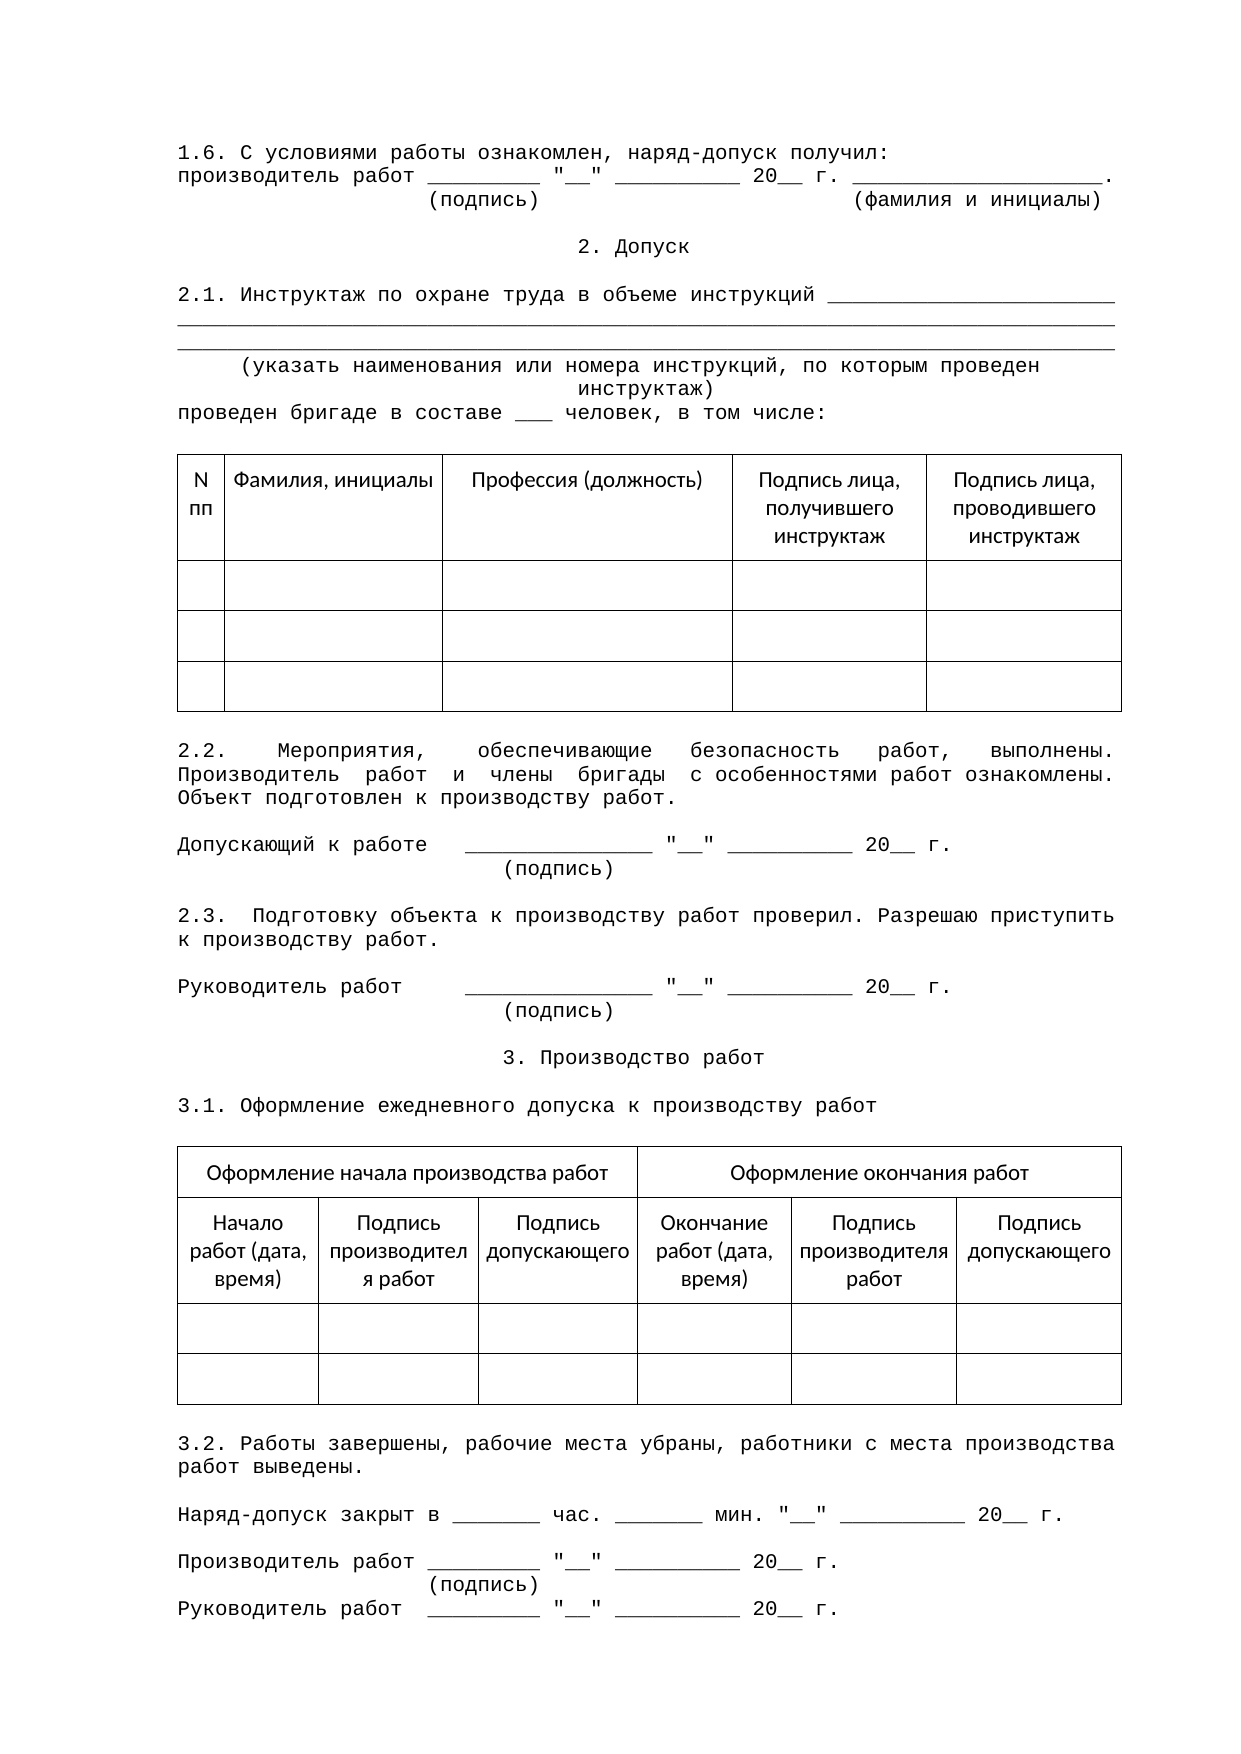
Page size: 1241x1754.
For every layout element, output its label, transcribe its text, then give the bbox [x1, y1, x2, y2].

table_cell [225, 561, 442, 610]
table_cell [638, 1304, 791, 1353]
table_cell [178, 611, 224, 661]
text работ выведены. [177, 1456, 1152, 1480]
text (подпись) (фамилия и инициалы) [177, 189, 1152, 213]
text Наряд-допуск закрыт в _______ час. _______ мин. "__" __________ 20__ г. [177, 1503, 1152, 1527]
table_header Подпись лица, проводившего инструктаж [927, 455, 1121, 560]
table_cell [479, 1354, 637, 1403]
text Производитель работ _________ "__" __________ 20__ г. [177, 1551, 1152, 1574]
table_cell [443, 662, 732, 711]
table_cell [443, 611, 732, 661]
text Объект подготовлен к производству работ. [177, 787, 1152, 811]
text к производству работ. [177, 929, 1152, 953]
table_cell [957, 1304, 1121, 1353]
table_header Фамилия, инициалы [225, 455, 442, 560]
table_cell [733, 662, 926, 711]
text Руководитель работ _________ "__" __________ 20__ г. [177, 1598, 1152, 1622]
text Руководитель работ _______________ "__" __________ 20__ г. [177, 976, 1152, 1000]
table_cell [792, 1354, 956, 1403]
table_header Профессия (должность) [443, 455, 732, 560]
text ___________________________________________________________________________ [177, 331, 1152, 354]
table_cell [319, 1354, 478, 1403]
table_header Оформление начала производства работ [178, 1147, 637, 1197]
text 3.2. Работы завершены, рабочие места убраны, работники с места производства [177, 1433, 1152, 1456]
table_cell [927, 611, 1121, 661]
table_cell [225, 611, 442, 661]
table_cell [792, 1304, 956, 1353]
text ___________________________________________________________________________ [177, 307, 1152, 331]
table_cell [178, 561, 224, 610]
text 3. Производство работ [177, 1047, 1152, 1071]
table_cell Подпись допускающего [479, 1198, 637, 1303]
text 2.1. Инструктаж по охране труда в объеме инструкций _______________________ [177, 284, 1152, 307]
text (указать наименования или номера инструкций, по которым проведен [177, 354, 1152, 378]
text 3.1. Оформление ежедневного допуска к производству работ [177, 1094, 1152, 1118]
table_cell [225, 662, 442, 711]
table_cell [927, 662, 1121, 711]
table_header Оформление окончания работ [638, 1147, 1121, 1197]
text 2. Допуск [177, 236, 1152, 260]
text (подпись) [177, 858, 1152, 882]
table_cell Подпись производителя работ [792, 1198, 956, 1303]
table_cell Начало работ (дата, время) [178, 1198, 318, 1303]
table_cell [638, 1354, 791, 1403]
table_cell [733, 561, 926, 610]
text инструктаж) [177, 378, 1152, 402]
table_cell [927, 561, 1121, 610]
table_cell [733, 611, 926, 661]
table_cell Подпись производителя работ [319, 1198, 478, 1303]
table_cell [957, 1354, 1121, 1403]
text Допускающий к работе _______________ "__" __________ 20__ г. [177, 834, 1152, 858]
text 2.2. Мероприятия, обеспечивающие безопасность работ, выполнены. [177, 740, 1152, 763]
table_cell [178, 1304, 318, 1353]
table_cell [443, 561, 732, 610]
table_cell [319, 1304, 478, 1353]
text Производитель работ и члены бригады с особенностями работ ознакомлены. [177, 763, 1152, 787]
text (подпись) [177, 1000, 1152, 1024]
text 1.6. С условиями работы ознакомлен, наряд-допуск получил: [177, 142, 1152, 165]
table_cell [479, 1304, 637, 1353]
table_cell [178, 662, 224, 711]
text 2.3. Подготовку объекта к производству работ проверил. Разрешаю приступить [177, 905, 1152, 929]
text производитель работ _________ "__" __________ 20__ г. ____________________. [177, 165, 1152, 189]
table_cell Подпись допускающего [957, 1198, 1121, 1303]
table_header N пп [178, 455, 224, 560]
text проведен бригаде в составе ___ человек, в том числе: [177, 402, 1152, 426]
table_cell Окончание работ (дата, время) [638, 1198, 791, 1303]
table_header Подпись лица, получившего инструктаж [733, 455, 926, 560]
text (подпись) [177, 1574, 1152, 1598]
table_cell [178, 1354, 318, 1403]
